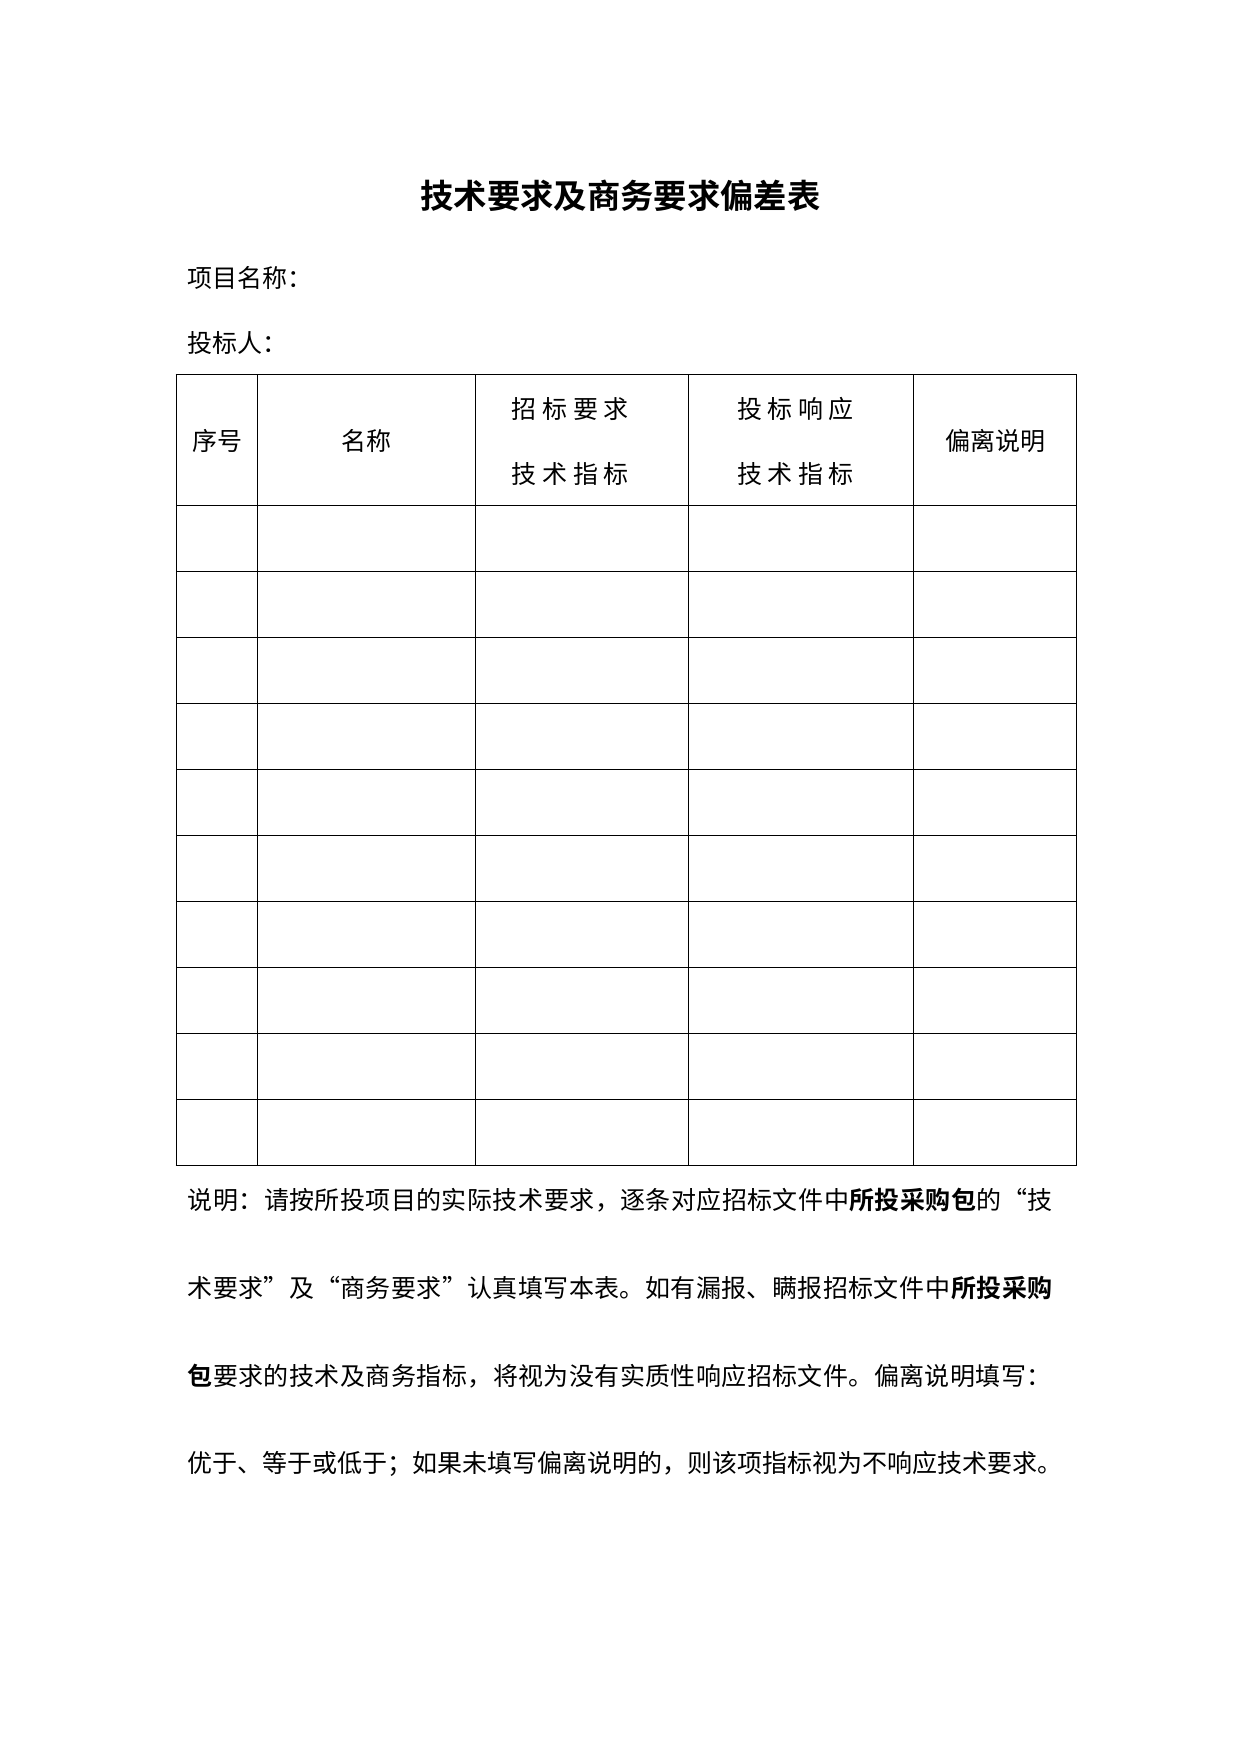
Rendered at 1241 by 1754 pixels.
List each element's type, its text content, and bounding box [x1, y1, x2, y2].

table_cell [177, 1100, 257, 1165]
table_header 名称 [258, 375, 475, 505]
table_cell [689, 638, 913, 703]
table_header 偏离说明 [914, 375, 1076, 505]
table_cell [914, 704, 1076, 769]
table_header 投 标 响 应 技 术 指 标 [689, 375, 913, 505]
text 技术要求及商务要求偏差表 [187, 162, 1053, 227]
table_cell [914, 836, 1076, 901]
table_cell [476, 1034, 688, 1099]
table_cell [914, 638, 1076, 703]
table_cell [689, 836, 913, 901]
table_cell [177, 1034, 257, 1099]
table_header 招 标 要 求 技 术 指 标 [476, 375, 688, 505]
table_cell [177, 770, 257, 835]
table_cell [177, 968, 257, 1033]
table_cell [689, 572, 913, 637]
table_cell [914, 506, 1076, 571]
table_cell [914, 968, 1076, 1033]
table_cell [476, 638, 688, 703]
table_cell [258, 968, 475, 1033]
table_cell [177, 572, 257, 637]
table_cell [476, 1100, 688, 1165]
table_cell [177, 836, 257, 901]
table_cell [476, 968, 688, 1033]
table_cell [689, 968, 913, 1033]
text 说明：请按所投项目的实际技术要求，逐条对应招标文件中所投采购包的“技术要求”及“商务要求”认真填写本表。如有漏报、瞒报招标文件中所投采购包要求的技术及商务指标，将视为没有实质性响应招标文件。偏离说明填写：优于、等于或低于；如果未填写偏离说明的，则该项指标视为不响应技术要求。 [187, 1166, 1053, 1494]
text 投标人： [175, 309, 1053, 374]
table_cell [476, 902, 688, 967]
table_cell [258, 902, 475, 967]
table_cell [689, 1100, 913, 1165]
table_cell [476, 704, 688, 769]
table_cell [258, 1100, 475, 1165]
table_cell [476, 836, 688, 901]
table_cell [476, 770, 688, 835]
table_cell [914, 572, 1076, 637]
table_cell [914, 1100, 1076, 1165]
table_header 序号 [177, 375, 257, 505]
table_cell [258, 572, 475, 637]
table_cell [689, 902, 913, 967]
table_cell [177, 638, 257, 703]
table_cell [689, 704, 913, 769]
table_cell [476, 506, 688, 571]
table_cell [258, 638, 475, 703]
table_cell [689, 770, 913, 835]
table_cell [476, 572, 688, 637]
table_cell [177, 902, 257, 967]
table_cell [258, 836, 475, 901]
table_cell [914, 902, 1076, 967]
table_cell [914, 1034, 1076, 1099]
table_cell [258, 506, 475, 571]
table_cell [689, 1034, 913, 1099]
table_cell [689, 506, 913, 571]
table_cell [258, 770, 475, 835]
table_cell [258, 1034, 475, 1099]
text 项目名称： [187, 244, 1053, 309]
table_cell [177, 506, 257, 571]
table_cell [914, 770, 1076, 835]
table_cell [258, 704, 475, 769]
table_cell [177, 704, 257, 769]
